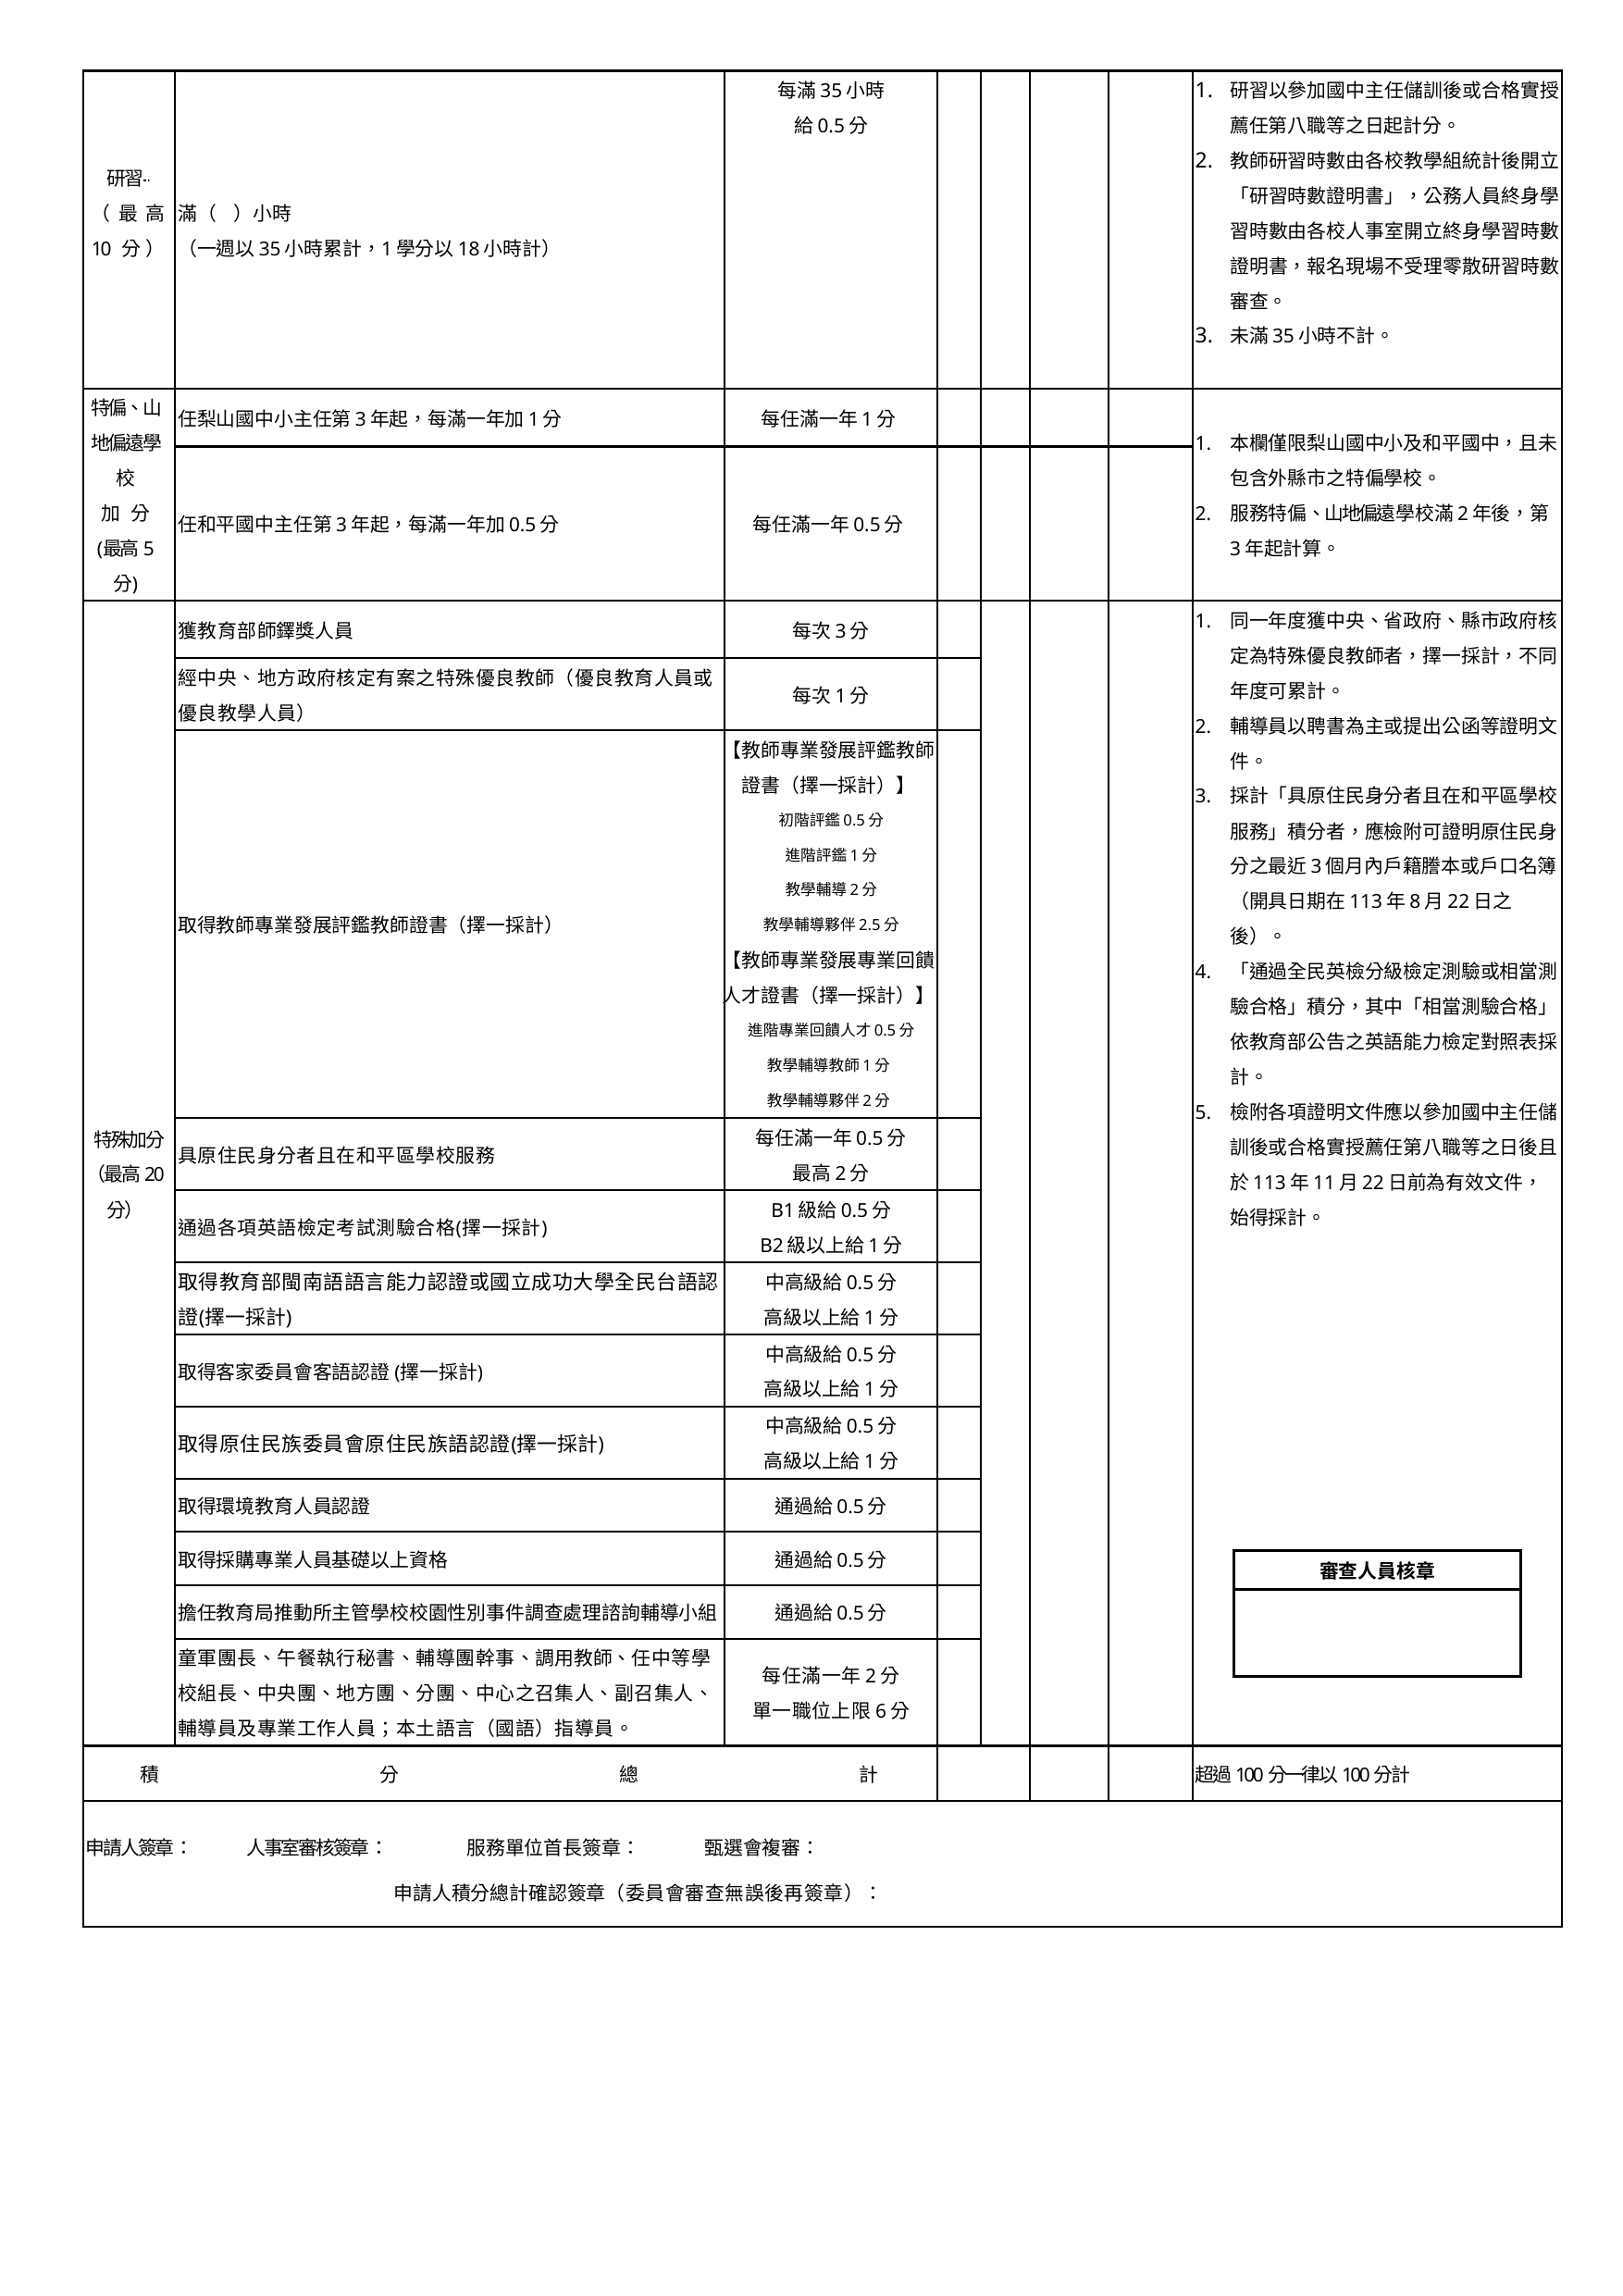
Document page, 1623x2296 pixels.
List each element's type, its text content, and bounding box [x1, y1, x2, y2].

table_cell [938, 1191, 980, 1261]
table_cell [938, 1747, 1029, 1800]
table_cell [982, 602, 1029, 1744]
table_cell 積分總計 [84, 1747, 936, 1800]
table_cell 任梨山國中小主任第3年起，每滿一年加1分 [176, 390, 724, 445]
table_cell 中高級給0.5分 高級以上給1分 [725, 1408, 936, 1478]
table_cell [938, 1119, 980, 1189]
table_cell 獲教育部師鐸獎人員 [176, 602, 724, 657]
table_cell B1級給0.5分 B2級以上給1分 [725, 1191, 936, 1261]
table_cell 取得教師專業發展評鑑教師證書（擇一採計） [176, 731, 724, 1117]
table_cell 研習以參加國中主任儲訓後或合格實授薦任第八職等之日起計分。 教師研習時數由各校教學組統計後開立「研習時數證明書」，公務人員終身學習時數由各校人事室開立終身學習時數證明書，報名現場不受理零散研習時數審查。 未滿35小時不計。 [1194, 72, 1561, 388]
table_cell [1031, 1747, 1108, 1800]
table_cell [938, 659, 980, 729]
table_cell 擔任教育局推動所主管學校校園性別事件調查處理諮詢輔導小組 [176, 1586, 724, 1637]
table_cell [1109, 448, 1192, 600]
table_cell 特偏、山地偏遠學校 加 分 (最高5分) [84, 390, 174, 600]
table_cell 特殊加分 （最高20分） [84, 602, 174, 1744]
table_cell [938, 72, 980, 388]
table_cell [938, 1480, 980, 1531]
table_cell [938, 602, 980, 657]
table_cell 經中央、地方政府核定有案之特殊優良教師（優良教育人員或優良教學人員） [176, 659, 724, 729]
table_cell 通過給0.5分 [725, 1586, 936, 1637]
table_cell 取得教育部閩南語語言能力認證或國立成功大學全民台語認證(擇一採計) [176, 1263, 724, 1334]
table_cell [1109, 390, 1192, 445]
table_cell 通過給0.5分 [725, 1533, 936, 1584]
table_cell [938, 731, 980, 1117]
table_cell 每任滿一年2分 單一職位上限6分 [725, 1640, 936, 1744]
table_cell 滿（ ）小時 （一週以35小時累計，1學分以18小時計） [176, 72, 724, 388]
table_cell 本欄僅限梨山國中小及和平國中，且未包含外縣市之特偏學校。 服務特偏、山地偏遠學校滿2年後，第3年起計算。 [1194, 390, 1561, 600]
table_cell [982, 448, 1029, 600]
table_cell [982, 72, 1029, 388]
table_cell 每任滿一年1分 [725, 390, 936, 445]
table_cell [1031, 72, 1108, 388]
table_cell [1031, 448, 1108, 600]
table_cell 每滿35小時 給0.5分 [725, 72, 936, 388]
table_cell 通過各項英語檢定考試測驗合格(擇一採計) [176, 1191, 724, 1261]
table_cell [1031, 602, 1108, 1744]
table_cell [1031, 390, 1108, 445]
table_cell 任和平國中主任第3年起，每滿一年加0.5分 [176, 448, 724, 600]
table_cell 童軍團長、午餐執行秘書、輔導團幹事、調用教師、任中等學校組長、中央團、地方團、分團、中心之召集人、副召集人、輔導員及專業工作人員；本土語言（國語）指導員。 [176, 1640, 724, 1744]
table_cell [938, 1640, 980, 1744]
table_cell [982, 390, 1029, 445]
table_cell 具原住民身分者且在和平區學校服務 [176, 1119, 724, 1189]
table_cell [1109, 1747, 1192, 1800]
table_cell 超過100分一律以100分計 [1194, 1747, 1561, 1800]
table_cell 申請人簽章： 人事室審核簽章： 服務單位首長簽章： 甄選會複審： 申請人積分總計確認簽章（委員會審查無誤後再簽章）： [84, 1802, 1561, 1926]
table_cell 每任滿一年0.5分 最高2分 [725, 1119, 936, 1189]
table_cell 取得採購專業人員基礎以上資格 [176, 1533, 724, 1584]
table_cell 取得原住民族委員會原住民族語認證(擇一採計) [176, 1408, 724, 1478]
table_cell 通過給0.5分 [725, 1480, 936, 1531]
table_cell [938, 1586, 980, 1637]
table_cell [938, 1533, 980, 1584]
table_cell 同一年度獲中央、省政府、縣市政府核定為特殊優良教師者，擇一採計，不同年度可累計。 輔導員以聘書為主或提出公函等證明文件。 採計「具原住民身分者且在和平區學校服務」積分者，應檢附可證明原住民身分之最近3個月內戶籍謄本或戶口名簿（開具日期在113年8月22日之後）。 「通過全民英檢分級檢定測驗或相當測驗合格」積分，其中「相當測驗合格」依教育部公告之英語能力檢定對照表採計。 檢附各項證明文件應以參加國中主任儲訓後或合格實授薦任第八職等之日後且於113年11月22日前為有效文件，始得採計。 [1194, 602, 1561, 1744]
table_cell 中高級給0.5分 高級以上給1分 [725, 1263, 936, 1334]
table_cell 每任滿一年0.5分 [725, 448, 936, 600]
table_cell [1109, 602, 1192, 1744]
table_cell 中高級給0.5分 高級以上給1分 [725, 1335, 936, 1406]
table_cell 每次1分 [725, 659, 936, 729]
table_cell [1109, 72, 1192, 388]
table_cell [938, 1263, 980, 1334]
table_cell [938, 1408, 980, 1478]
table_cell 【教師專業發展評鑑教師證書（擇一採計）】 初階評鑑0.5分 進階評鑑1分 教學輔導2分 教學輔導夥伴2.5分 【教師專業發展專業回饋人才證書（擇一採計）】 進階專業回饋人才0.5分 教學輔導教師1分 教學輔導夥伴2分 [725, 731, 936, 1117]
table_cell 取得環境教育人員認證 [176, 1480, 724, 1531]
table_cell [938, 390, 980, 445]
table_cell [938, 448, 980, 600]
table_cell 取得客家委員會客語認證 (擇一採計) [176, 1335, 724, 1406]
table_cell [938, 1335, 980, 1406]
table_cell 每次3分 [725, 602, 936, 657]
table_cell 研習 （最高10分） [84, 72, 174, 388]
